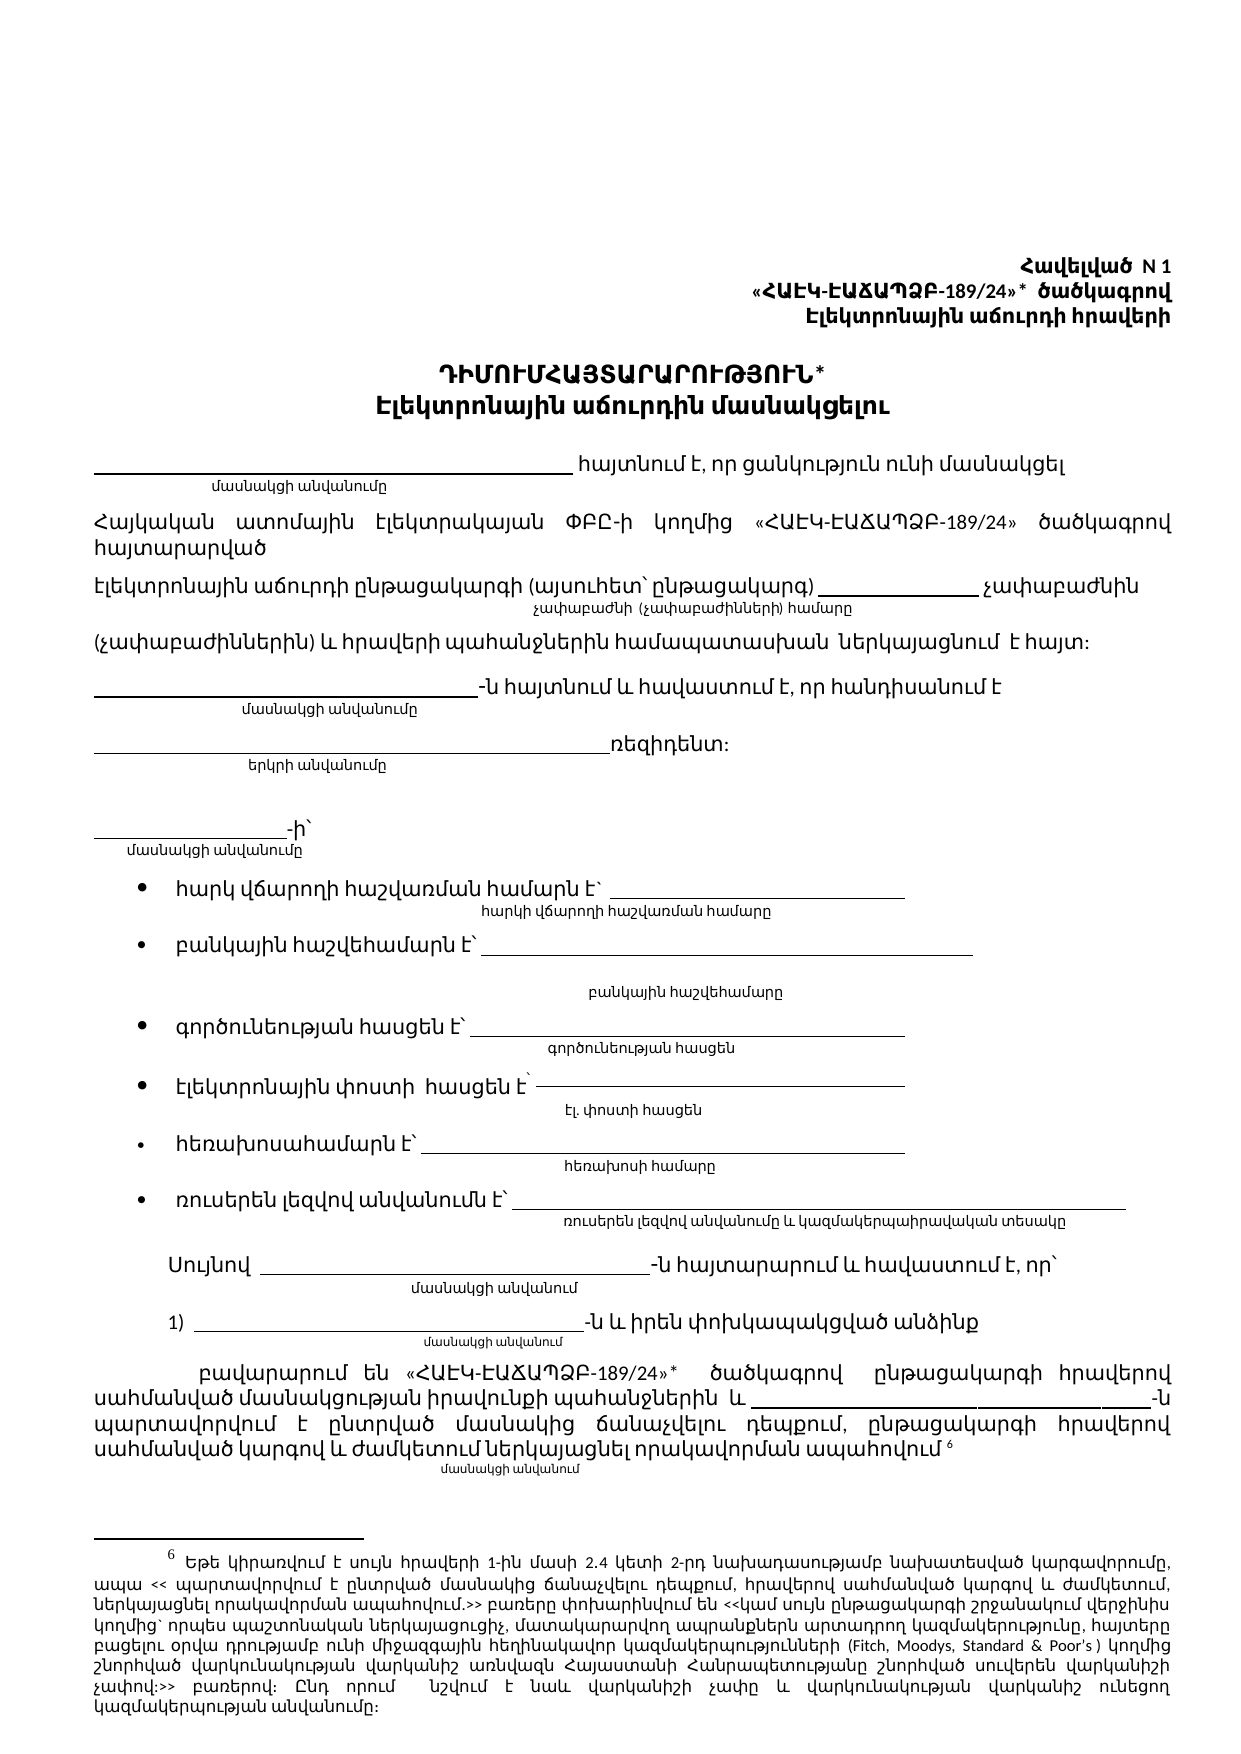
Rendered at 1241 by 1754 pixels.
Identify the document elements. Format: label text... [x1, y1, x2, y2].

text բավարարում են «ՀԱԷԿ-ԷԱՃԱՊՁԲ-189/24»* ծածկագրով ընթացակարգի հրավերով սահմանված մասնակցության իրավունքի պահանջներին և -ն պարտավորվում է ընտրված մասնակից ճանաչվելու դեպքում, ընթացակարգի հրավերով սահմանված կարգով և ժամկետում ներկայացնել որակավորման ապահովում [94, 1360, 1171, 1462]
text -ն հայտնում և հավաստում է, որ հանդիսանում է [94, 670, 1171, 701]
text մասնակցի անվանումը [94, 841, 1171, 872]
list գործունեության հասցեն է՝ [138, 1014, 1171, 1040]
text Սույնով -ն հայտարարում և հավաստում է, որ՝ [94, 1248, 1171, 1279]
text էլ. փոստի հասցեն [94, 1101, 1171, 1131]
subtitle Էլեկտրոնային աճուրդին մասնակցելու [94, 390, 1171, 421]
text ռեզիդենտ: [94, 731, 1171, 756]
list ռուսերեն լեզվով անվանումն է՝ [138, 1187, 1171, 1213]
text մասնակցի անվանումը [94, 701, 1171, 731]
text չափաբաժնի (չափաբաժինների) համարը [94, 599, 1171, 629]
list հարկ վճարողի հաշվառման համարն է` [138, 872, 1171, 902]
text հարկի վճարողի հաշվառման համարը [94, 902, 1171, 933]
text Էլեկտրոնային աճուրդի հրավերի [94, 304, 1171, 329]
text մասնակցի անվանումը [94, 477, 1171, 507]
text հայտնում է, որ ցանկություն ունի մասնակցել [94, 451, 1171, 477]
text մասնակցի անվանում [94, 1462, 1171, 1487]
text 1) -ն և իրեն փոխկապակցված անձինք [94, 1309, 1171, 1335]
text (չափաբաժիններին) և հրավերի պահանջներին համապատասխան ներկայացնում է հայտ: [94, 629, 1171, 655]
list հեռախոսահամարն է՝ [138, 1131, 1171, 1157]
text Հավելված N 1 [94, 253, 1171, 278]
text «ՀԱԷԿ-ԷԱՃԱՊՁԲ-189/24»* ծածկագրով [94, 278, 1171, 304]
text մասնակցի անվանում [94, 1335, 1171, 1360]
list բանկային հաշվեհամարն է՝ [138, 933, 1171, 983]
text գործունեության հասցեն [94, 1040, 1171, 1070]
text հեռախոսի համարը [462, 1157, 1171, 1187]
text ռուսերեն լեզվով անվանումը և կազմակերպաիրավական տեսակը [94, 1213, 1171, 1243]
text Հայկական ատոմային էլեկտրակայան ՓԲԸ-ի կողմից «ՀԱԷԿ-ԷԱՃԱՊՁԲ-189/24» ծածկագրով հայտարարված [94, 507, 1171, 561]
text մասնակցի անվանում [94, 1279, 1171, 1309]
list էլեկտրոնային փոստի հասցեն է՝ [138, 1070, 1171, 1101]
text էլեկտրոնային աճուրդի ընթացակարգի (այսուհետ՝ ընթացակարգ) չափաբաժնին [94, 573, 1171, 599]
text -ի՝ [94, 816, 1171, 841]
text ԴԻՄՈՒՄՀԱՅՏԱՐԱՐՈՒԹՅՈՒՆ* [94, 360, 1171, 390]
text երկրի անվանումը [94, 756, 1171, 787]
text բանկային հաշվեհամարը [94, 983, 1171, 1014]
